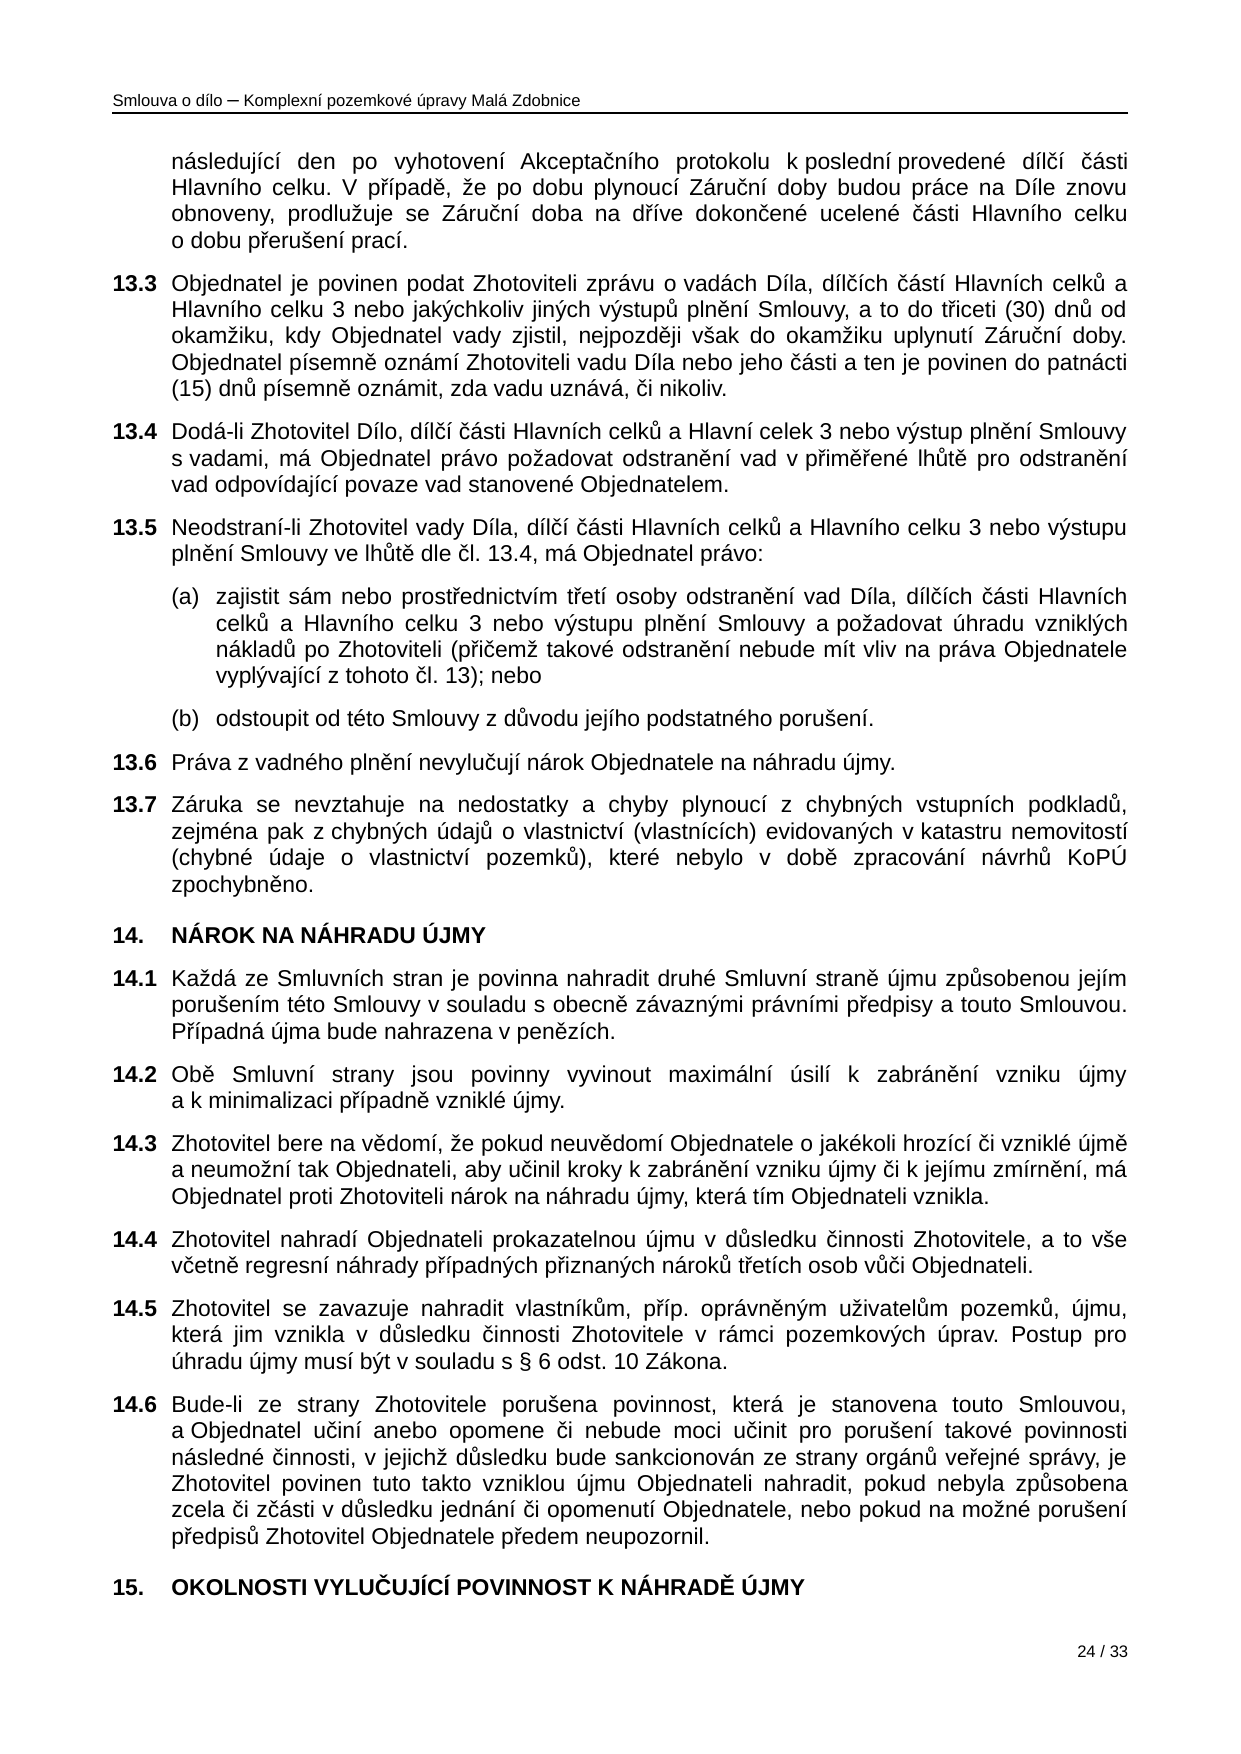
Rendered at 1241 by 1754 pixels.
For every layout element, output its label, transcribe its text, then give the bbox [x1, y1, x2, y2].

text Bude-li ze strany Zhotovitele porušena povinnost, která je stanovena touto Smlouvou, a Objednatel učiní anebo opomene či nebude moci učinit pro porušení takové povinnosti následné činnosti, v jejichž důsledku bude sankcionován ze strany orgánů veřejné správy, je Zhotovitel povinen tuto takto vzniklou újmu Objednateli nahradit, pokud nebyla způsobena zcela či zčásti v důsledku jednání či opomenutí Objednatele, nebo pokud na možné porušení předpisů Zhotovitel Objednatele předem neupozornil. [112, 1391, 1128, 1549]
list zajistit sám nebo prostřednictvím třetí osoby odstranění vad Díla, dílčích části Hlavních celků a Hlavního celku 3 nebo výstupu plnění Smlouvy a požadovat úhradu vzniklých nákladů po Zhotoviteli (přičemž takové odstranění nebude mít vliv na práva Objednatele vyplývající z tohoto čl. 13); nebo [171, 583, 1128, 689]
text odstoupit od této Smlouvy z důvodu jejího podstatného porušení. [171, 705, 1128, 732]
text Každá ze Smluvních stran je povinna nahradit druhé Smluvní straně újmu způsobenou jejím porušením této Smlouvy v souladu s obecně závaznými právními předpisy a touto Smlouvou. Případná újma bude nahrazena v penězích. [112, 965, 1128, 1044]
text Okolnosti vylučující povinnost k náhradě újmy [112, 1574, 1128, 1600]
text Nárok na náhradu újmy [112, 922, 1128, 948]
text Zhotovitel se zavazuje nahradit vlastníkům, příp. oprávněným uživatelům pozemků, újmu, která jim vznikla v důsledku činnosti Zhotovitele v rámci pozemkových úprav. Postup pro úhradu újmy musí být v souladu s § 6 odst. 10 Zákona. [112, 1295, 1128, 1374]
text Práva z vadného plnění nevylučují nárok Objednatele na náhradu újmy. [112, 748, 1128, 775]
text Objednatel je povinen podat Zhotoviteli zprávu o vadách Díla, dílčích částí Hlavních celků a Hlavního celku 3 nebo jakýchkoliv jiných výstupů plnění Smlouvy, a to do třiceti (30) dnů od okamžiku, kdy Objednatel vady zjistil, nejpozději však do okamžiku uplynutí Záruční doby. Objednatel písemně oznámí Zhotoviteli vadu Díla nebo jeho části a ten je povinen do patnácti (15) dnů písemně oznámit, zda vadu uznává, či nikoliv. [112, 270, 1128, 402]
text Zhotovitel bere na vědomí, že pokud neuvědomí Objednatele o jakékoli hrozící či vzniklé újmě a neumožní tak Objednateli, aby učinil kroky k zabránění vzniku újmy či k jejímu zmírnění, má Objednatel proti Zhotoviteli nárok na náhradu újmy, která tím Objednateli vznikla. [112, 1130, 1128, 1209]
text Zhotovitel nahradí Objednateli prokazatelnou újmu v důsledku činnosti Zhotovitele, a to vše včetně regresní náhrady případných přiznaných nároků třetích osob vůči Objednateli. [112, 1226, 1128, 1278]
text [112, 148, 1128, 253]
text Obě Smluvní strany jsou povinny vyvinout maximální úsilí k zabránění vzniku újmy a k minimalizaci případně vzniklé újmy. [112, 1061, 1128, 1113]
text Dodá-li Zhotovitel Dílo, dílčí části Hlavních celků a Hlavní celek 3 nebo výstup plnění Smlouvy s vadami, má Objednatel právo požadovat odstranění vad v přiměřené lhůtě pro odstranění vad odpovídající povaze vad stanovené Objednatelem. [112, 418, 1128, 497]
text Záruka se nevztahuje na nedostatky a chyby plynoucí z chybných vstupních podkladů, zejména pak z chybných údajů o vlastnictví (vlastnících) evidovaných v katastru nemovitostí (chybné údaje o vlastnictví pozemků), které nebylo v době zpracování návrhů KoPÚ zpochybněno. [112, 791, 1128, 897]
text Neodstraní-li Zhotovitel vady Díla, dílčí části Hlavních celků a Hlavního celku 3 nebo výstupu plnění Smlouvy ve lhůtě dle čl. 13.4, má Objednatel právo: [112, 514, 1128, 567]
